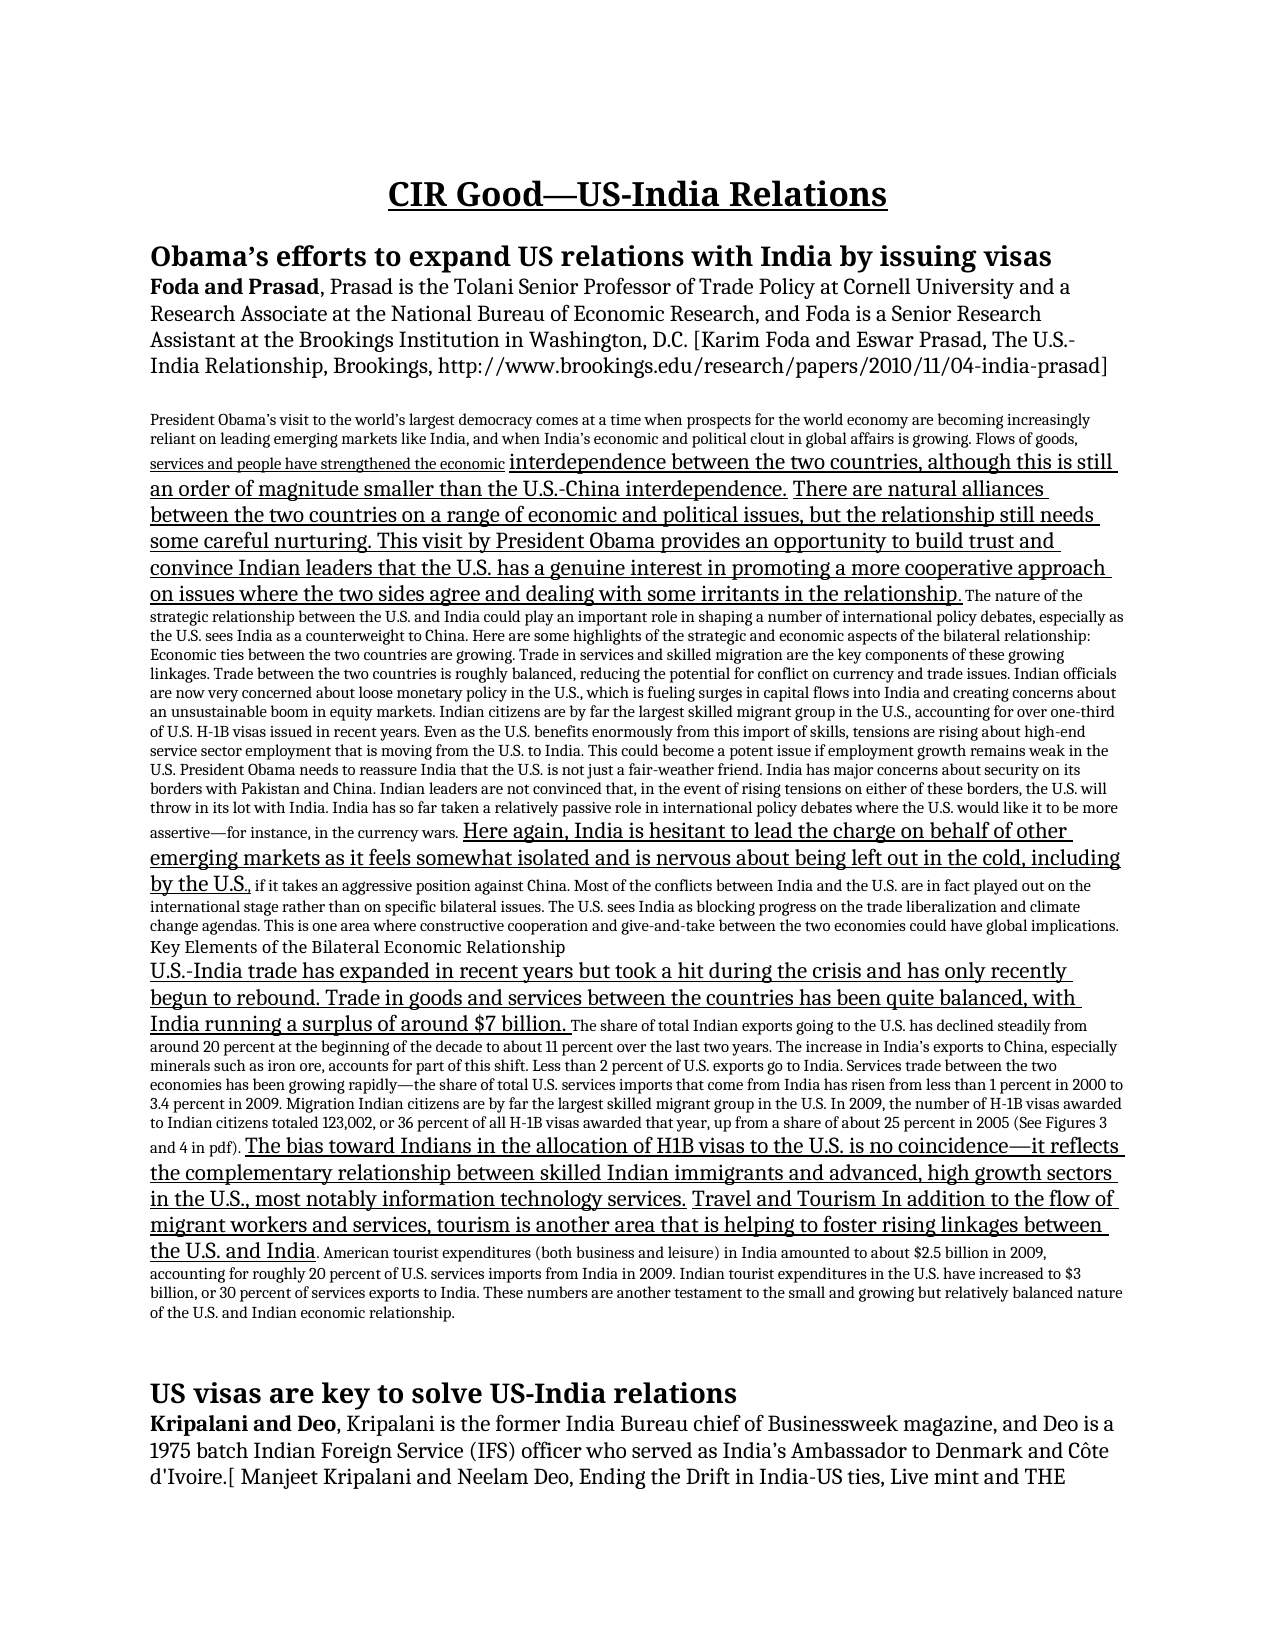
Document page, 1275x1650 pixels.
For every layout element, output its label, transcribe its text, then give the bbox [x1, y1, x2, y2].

text President Obama’s visit to the world’s largest democracy comes at a time when prospects for the world economy are becoming increasingly reliant on leading emerging markets like India, and when India’s economic and political clout in global affairs is growing. Flows of goods, services and people have strengthened the economic interdependence between the two countries, although this is still an order of magnitude smaller than the U.S.-China interdependence. There are natural alliances between the two countries on a range of economic and political issues, but the relationship still needs some careful nurturing. This visit by President Obama provides an opportunity to build trust and convince Indian leaders that the U.S. has a genuine interest in promoting a more cooperative approach on issues where the two sides agree and dealing with some irritants in the relationship. The nature of the strategic relationship between the U.S. and India could play an important role in shaping a number of international policy debates, especially as the U.S. sees India as a counterweight to China. Here are some highlights of the strategic and economic aspects of the bilateral relationship: Economic ties between the two countries are growing. Trade in services and skilled migration are the key components of these growing linkages. Trade between the two countries is roughly balanced, reducing the potential for conflict on currency and trade issues. Indian officials are now very concerned about loose monetary policy in the U.S., which is fueling surges in capital flows into India and creating concerns about an unsustainable boom in equity markets. Indian citizens are by far the largest skilled migrant group in the U.S., accounting for over one-third of U.S. H-1B visas issued in recent years. Even as the U.S. benefits enormously from this import of skills, tensions are rising about high-end service sector employment that is moving from the U.S. to India. This could become a potent issue if employment growth remains weak in the U.S. President Obama needs to reassure India that the U.S. is not just a fair-weather friend. India has major concerns about security on its borders with Pakistan and China. Indian leaders are not convinced that, in the event of rising tensions on either of these borders, the U.S. will throw in its lot with India. India has so far taken a relatively passive role in international policy debates where the U.S. would like it to be more assertive—for instance, in the currency wars. Here again, India is hesitant to lead the charge on behalf of other emerging markets as it feels somewhat isolated and is nervous about being left out in the cold, including by the U.S., if it takes an aggressive position against China. Most of the conflicts between India and the U.S. are in fact played out on the international stage rather than on specific bilateral issues. The U.S. sees India as blocking progress on the trade liberalization and climate change agendas. This is one area where constructive cooperation and give-and-take between the two economies could have global implications. [150, 411, 1125, 935]
text Foda and Prasad, Prasad is the Tolani Senior Professor of Trade Policy at Cornell University and a Research Associate at the National Bureau of Economic Research, and Foda is a Senior Research Assistant at the Brookings Institution in Washington, D.C. [Karim Foda and Eswar Prasad, The U.S.-India Relationship, Brookings, http://www.brookings.edu/research/papers/2010/11/04-india-prasad] [150, 274, 1125, 379]
text U.S.-India trade has expanded in recent years but took a hit during the crisis and has only recently begun to rebound. Trade in goods and services between the countries has been quite balanced, with India running a surplus of around $7 billion. The share of total Indian exports going to the U.S. has declined steadily from around 20 percent at the beginning of the decade to about 11 percent over the last two years. The increase in India’s exports to China, especially minerals such as iron ore, accounts for part of this shift. Less than 2 percent of U.S. exports go to India. Services trade between the two economies has been growing rapidly—the share of total U.S. services imports that come from India has risen from less than 1 percent in 2000 to 3.4 percent in 2009. Migration Indian citizens are by far the largest skilled migrant group in the U.S. In 2009, the number of H-1B visas awarded to Indian citizens totaled 123,002, or 36 percent of all H-1B visas awarded that year, up from a share of about 25 percent in 2005 (See Figures 3 and 4 in pdf). The bias toward Indians in the allocation of H1B visas to the U.S. is no coincidence—it reflects the complementary relationship between skilled Indian immigrants and advanced, high growth sectors in the U.S., most notably information technology services. Travel and Tourism In addition to the flow of migrant workers and services, tourism is another area that is helping to foster rising linkages between the U.S. and India. American tourist expenditures (both business and leisure) in India amounted to about $2.5 billion in 2009, accounting for roughly 20 percent of U.S. services imports from India in 2009. Indian tourist expenditures in the U.S. have increased to $3 billion, or 30 percent of services exports to India. These numbers are another testament to the small and growing but relatively balanced nature of the U.S. and Indian economic relationship. [150, 958, 1125, 1322]
subtitle Obama’s efforts to expand US relations with India by issuing visas [150, 237, 1125, 274]
subtitle CIR Good—US-India Relations [150, 171, 1125, 216]
subtitle US visas are key to solve US-India relations [150, 1374, 1125, 1411]
text Key Elements of the Bilateral Economic Relationship [150, 935, 1125, 958]
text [150, 1411, 1125, 1490]
